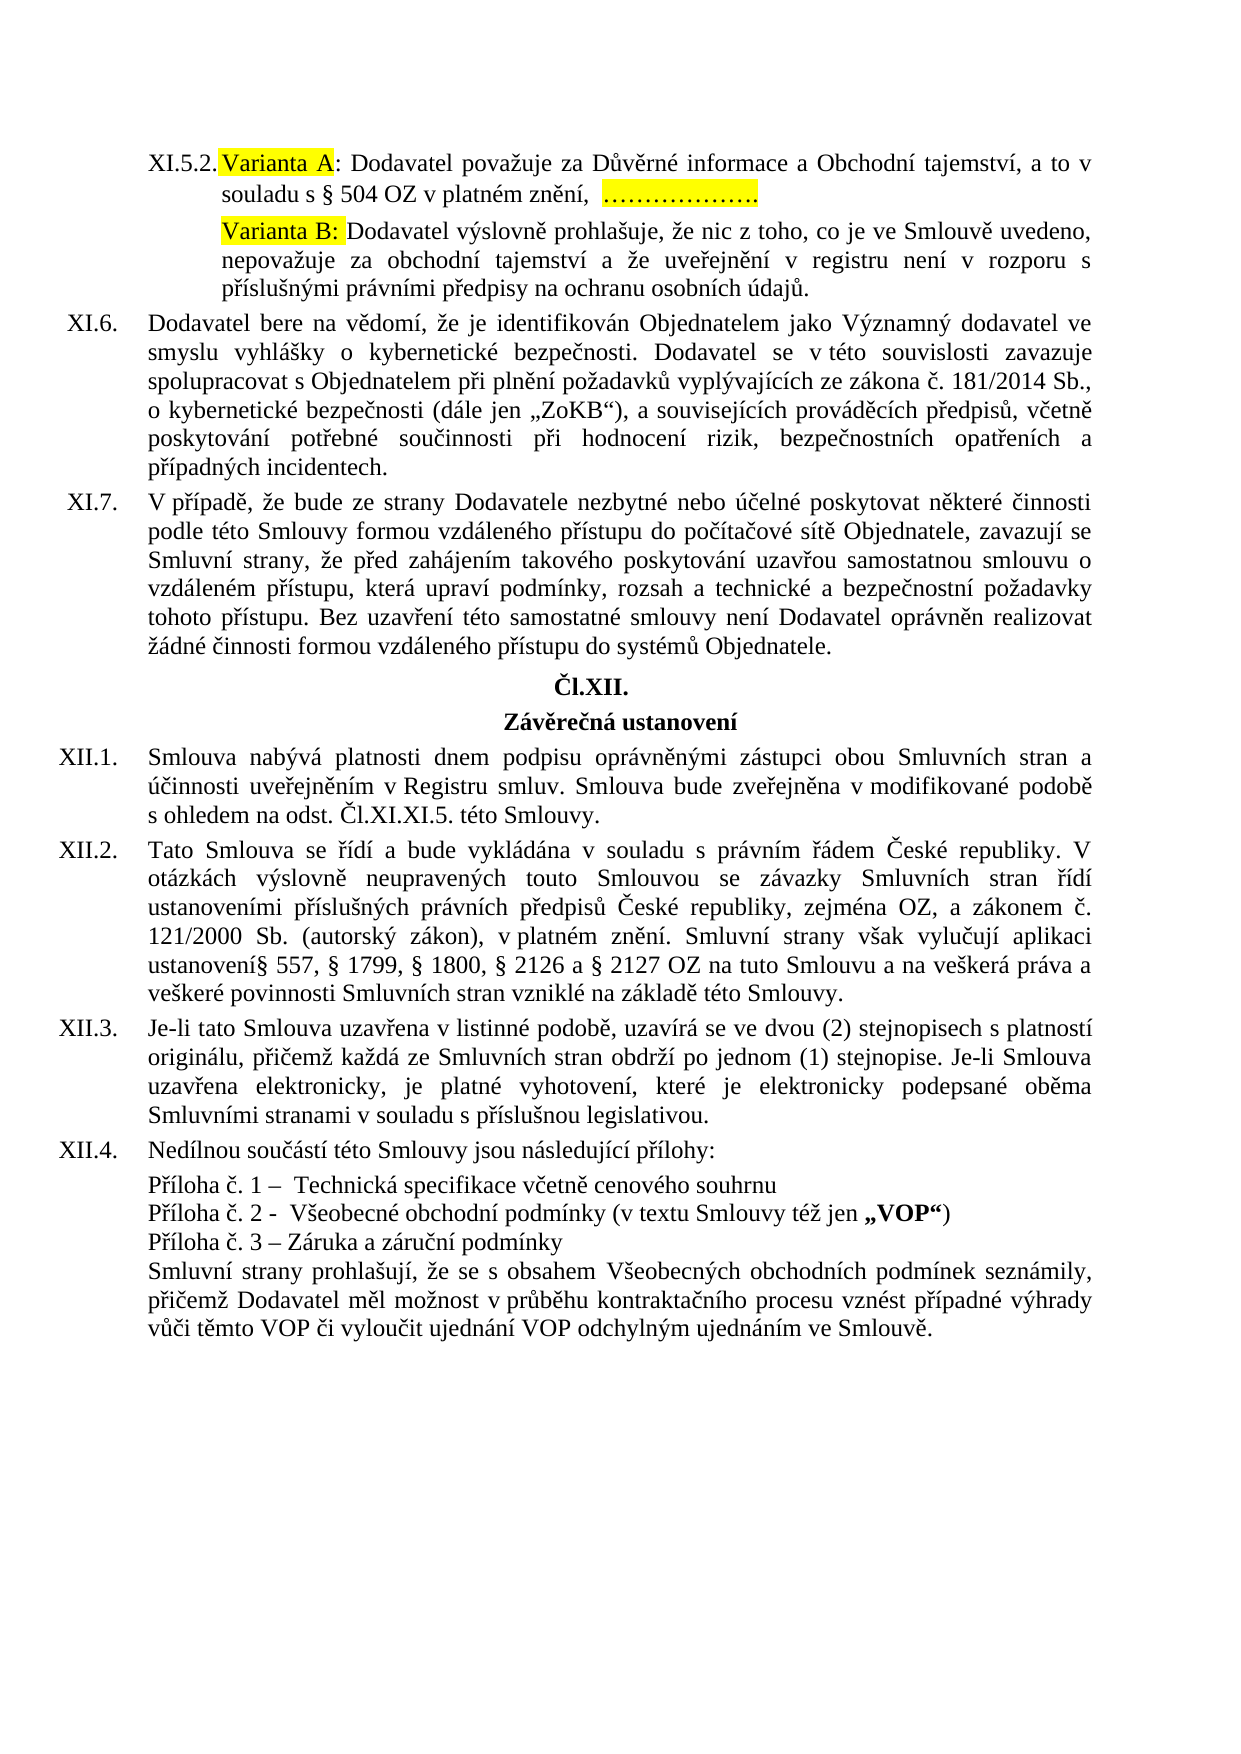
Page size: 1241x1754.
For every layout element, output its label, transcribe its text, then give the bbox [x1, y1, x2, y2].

text Příloha č. 2 - Všeobecné obchodní podmínky (v textu Smlouvy též jen „VOP“) [148, 1198, 1093, 1227]
list Dodavatel bere na vědomí, že je identifikován Objednatelem jako Významný dodavatel ve smyslu vyhlášky o kybernetické bezpečnosti. Dodavatel se v této souvislosti zavazuje spolupracovat s Objednatelem při plnění požadavků vyplývajících ze zákona č. 181/2014 Sb., o kybernetické bezpečnosti (dále jen „ZoKB“), a souvisejících prováděcích předpisů, včetně poskytování potřebné součinnosti při hodnocení rizik, bezpečnostních opatřeních a případných incidentech. [118, 308, 1093, 481]
list Nedílnou součástí této Smlouvy jsou následující přílohy: [118, 1135, 1093, 1163]
text Varianta A: Dodavatel považuje za Důvěrné informace a Obchodní tajemství, a to v souladu s § 504 OZ v platném znění, ………………. [148, 148, 1093, 207]
list Smlouva nabývá platnosti dnem podpisu oprávněnými zástupci obou Smluvních stran a účinnosti uveřejněním v Registru smluv. Smlouva bude zveřejněna v modifikované podobě s ohledem na odst. 11.5. této Smlouvy. [118, 742, 1093, 828]
text Příloha č. 1 – Technická specifikace včetně cenového souhrnu [148, 1170, 1093, 1198]
list Tato Smlouva se řídí a bude vykládána v souladu s právním řádem České republiky. V otázkách výslovně neupravených touto Smlouvou se závazky Smluvních stran řídí ustanoveními příslušných právních předpisů České republiky, zejména OZ, a zákonem č. 121/2000 Sb. (autorský zákon), v platném znění. Smluvní strany však vylučují aplikaci ustanovení§ 557, § 1799, § 1800, § 2126 a § 2127 OZ na tuto Smlouvu a na veškerá práva a veškeré povinnosti Smluvních stran vzniklé na základě této Smlouvy. [118, 835, 1093, 1007]
list V případě, že bude ze strany Dodavatele nezbytné nebo účelné poskytovat některé činnosti podle této Smlouvy formou vzdáleného přístupu do počítačové sítě Objednatele, zavazují se Smluvní strany, že před zahájením takového poskytování uzavřou samostatnou smlouvu o vzdáleném přístupu, která upraví podmínky, rozsah a technické a bezpečnostní požadavky tohoto přístupu. Bez uzavření této samostatné smlouvy není Dodavatel oprávněn realizovat žádné činnosti formou vzdáleného přístupu do systémů Objednatele. [118, 487, 1093, 660]
text Závěrečná ustanovení [77, 707, 1093, 736]
text Varianta B: Dodavatel výslovně prohlašuje, že nic z toho, co je ve Smlouvě uvedeno, nepovažuje za obchodní tajemství a že uveřejnění v registru není v rozporu s příslušnými právními předpisy na ochranu osobních údajů. [221, 216, 1093, 302]
text Smluvní strany prohlašují, že se s obsahem Všeobecných obchodních podmínek seznámily, přičemž Dodavatel měl možnost v průběhu kontraktačního procesu vznést případné výhrady vůči těmto VOP či vyloučit ujednání VOP odchylným ujednáním ve Smlouvě. [148, 1256, 1093, 1342]
list Je-li tato Smlouva uzavřena v listinné podobě, uzavírá se ve dvou (2) stejnopisech s platností originálu, přičemž každá ze Smluvních stran obdrží po jednom (1) stejnopise. Je-li Smlouva uzavřena elektronicky, je platné vyhotovení, které je elektronicky podepsané oběma Smluvními stranami v souladu s příslušnou legislativou. [118, 1013, 1093, 1128]
text Příloha č. 3 – Záruka a záruční podmínky [148, 1227, 1093, 1256]
